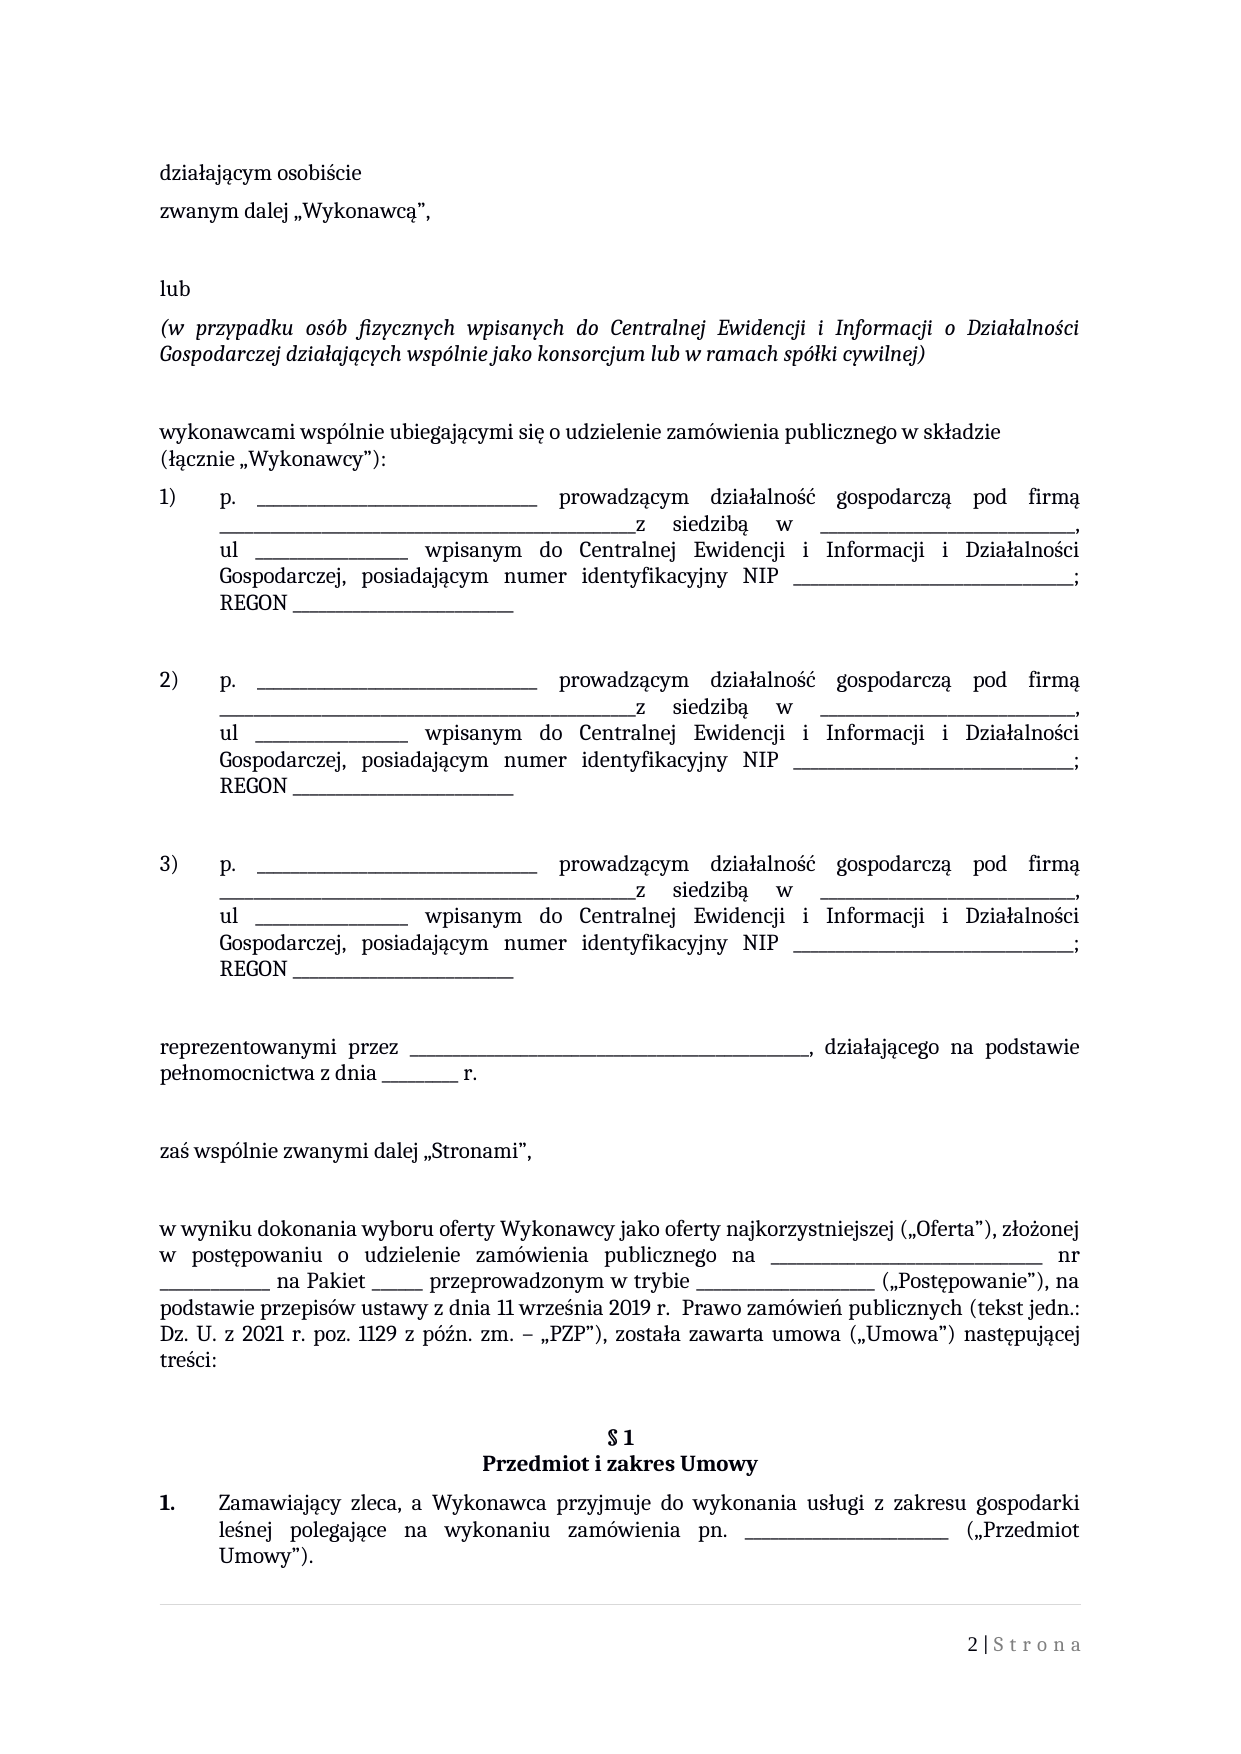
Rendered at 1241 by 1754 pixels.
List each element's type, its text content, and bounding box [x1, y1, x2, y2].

text 1) p. _________________________________ prowadzącym działalność gospodarczą pod firmą _________________________________________________z siedzibą w ______________________________, ul __________________ wpisanym do Centralnej Ewidencji i Informacji i Działalności Gospodarczej, posiadającym numer identyfikacyjny NIP _________________________________; REGON __________________________ [159, 484, 1081, 616]
text 2) p. _________________________________ prowadzącym działalność gospodarczą pod firmą _________________________________________________z siedzibą w ______________________________, ul __________________ wpisanym do Centralnej Ewidencji i Informacji i Działalności Gospodarczej, posiadającym numer identyfikacyjny NIP _________________________________; REGON __________________________ [159, 667, 1081, 799]
text w wyniku dokonania wyboru oferty Wykonawcy jako oferty najkorzystniejszej („Oferta”), złożonej w postępowaniu o udzielenie zamówienia publicznego na ________________________________ nr _____________ na Pakiet ______ przeprowadzonym w trybie _____________________ („Postępowanie”), na podstawie przepisów ustawy z dnia 11 września 2019 r. Prawo zamówień publicznych (tekst jedn.: Dz. U. z 2021 r. poz. 1129 z późn. zm. – „PZP”), została zawarta umowa („Umowa”) następującej treści: [159, 1215, 1081, 1373]
text 3) p. _________________________________ prowadzącym działalność gospodarczą pod firmą _________________________________________________z siedzibą w ______________________________, ul __________________ wpisanym do Centralnej Ewidencji i Informacji i Działalności Gospodarczej, posiadającym numer identyfikacyjny NIP _________________________________; REGON __________________________ [159, 850, 1081, 982]
list Zamawiający zleca, a Wykonawca przyjmuje do wykonania usługi z zakresu gospodarki leśnej polegające na wykonaniu zamówienia pn. ________________________ („Przedmiot Umowy”). [159, 1490, 1081, 1569]
text lub [159, 276, 1081, 302]
text § 1 Przedmiot i zakres Umowy [159, 1425, 1081, 1477]
text reprezentowanymi przez _______________________________________________, działającego na podstawie pełnomocnictwa z dnia _________ r. [159, 1033, 1081, 1086]
text wykonawcami wspólnie ubiegającymi się o udzielenie zamówienia publicznego w składzie (łącznie „Wykonawcy”): [159, 419, 1081, 472]
text zaś wspólnie zwanymi dalej „Stronami”, [159, 1138, 1081, 1164]
text (w przypadku osób fizycznych wpisanych do Centralnej Ewidencji i Informacji o Działalności Gospodarczej działających wspólnie jako konsorcjum lub w ramach spółki cywilnej) [159, 315, 1081, 368]
text działającym osobiście [159, 159, 1081, 186]
text zwanym dalej „Wykonawcą”, [159, 198, 1081, 225]
